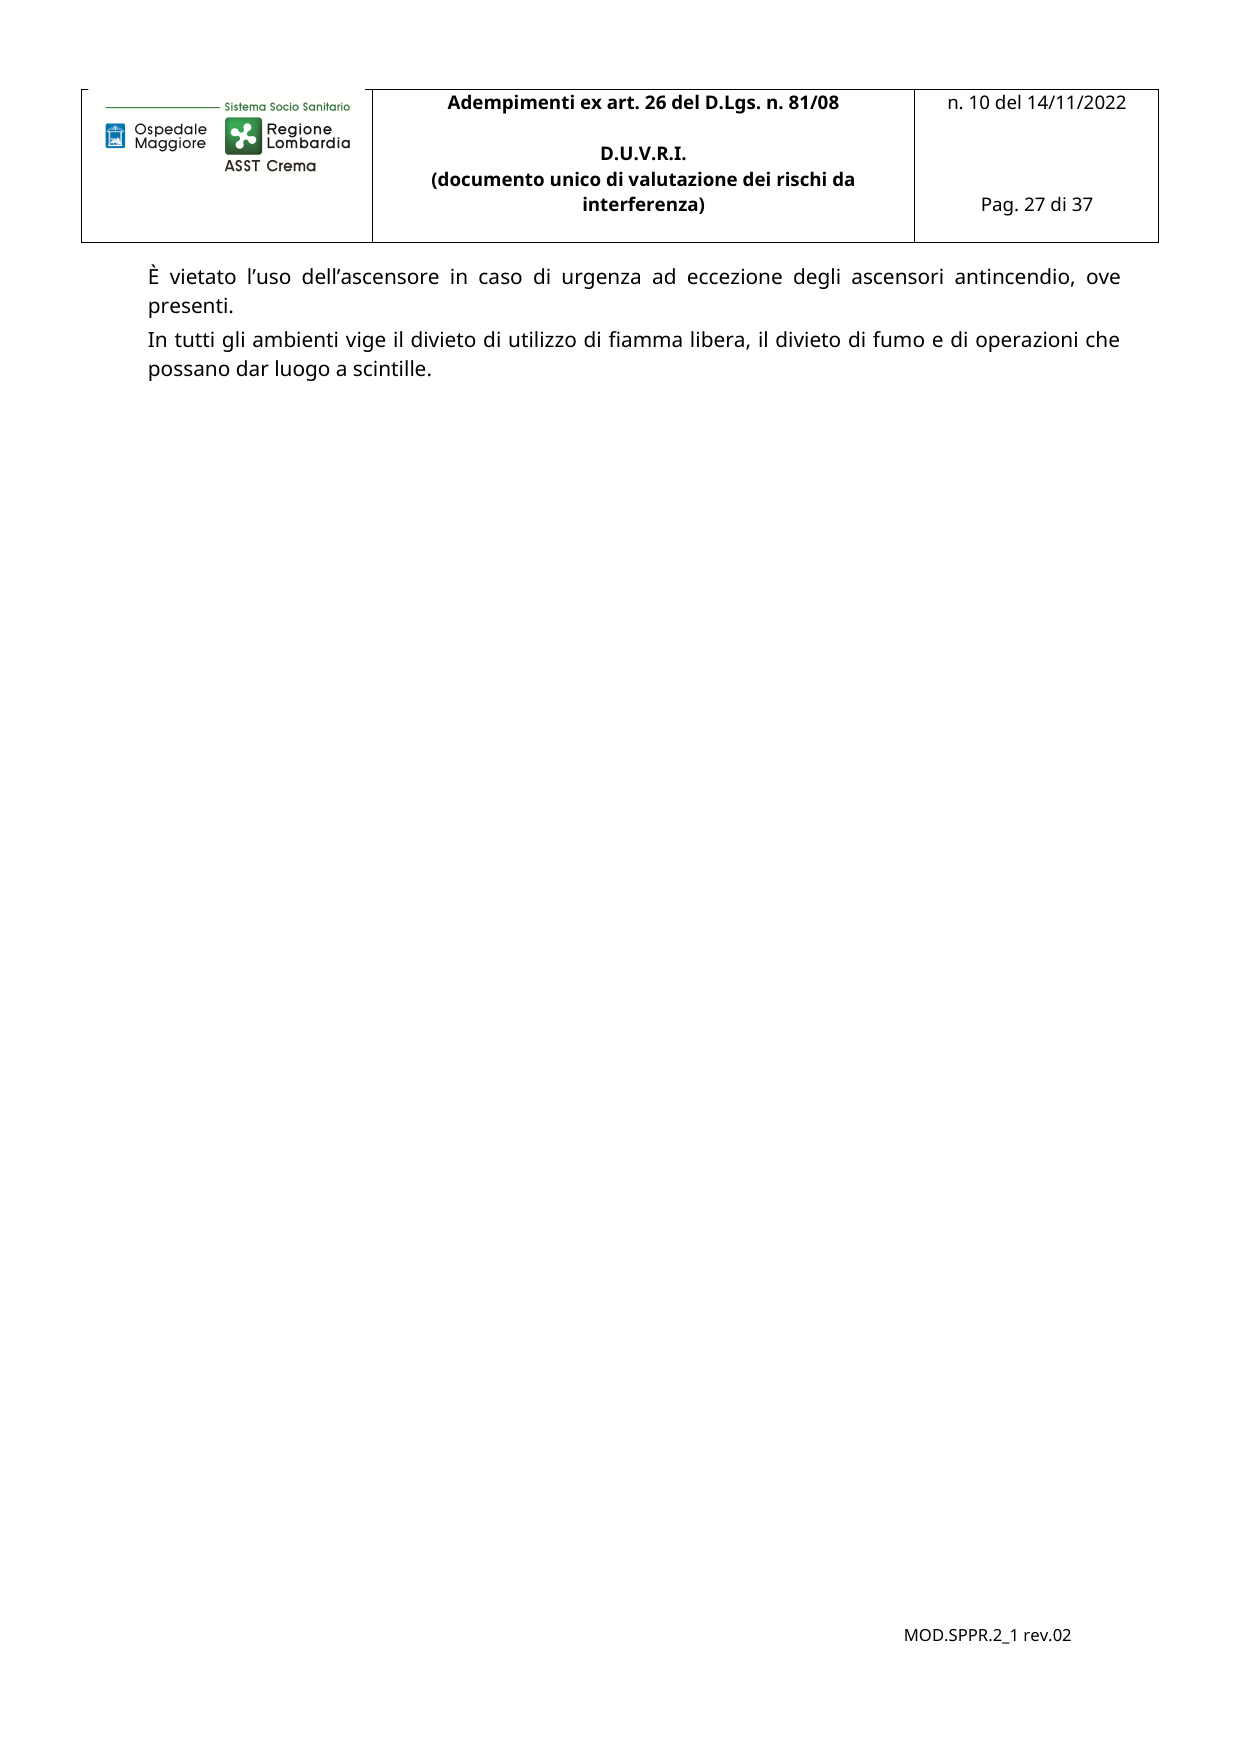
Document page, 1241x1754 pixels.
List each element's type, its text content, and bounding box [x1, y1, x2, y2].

subtitle In tutti gli ambienti vige il divieto di utilizzo di fiamma libera, il divieto di fumo e di operazioni che possano dar luogo a scintille. [148, 325, 1122, 382]
subtitle È vietato l’uso dell’ascensore in caso di urgenza ad eccezione degli ascensori antincendio, ove presenti. [148, 262, 1122, 319]
picture [88, 89, 365, 184]
